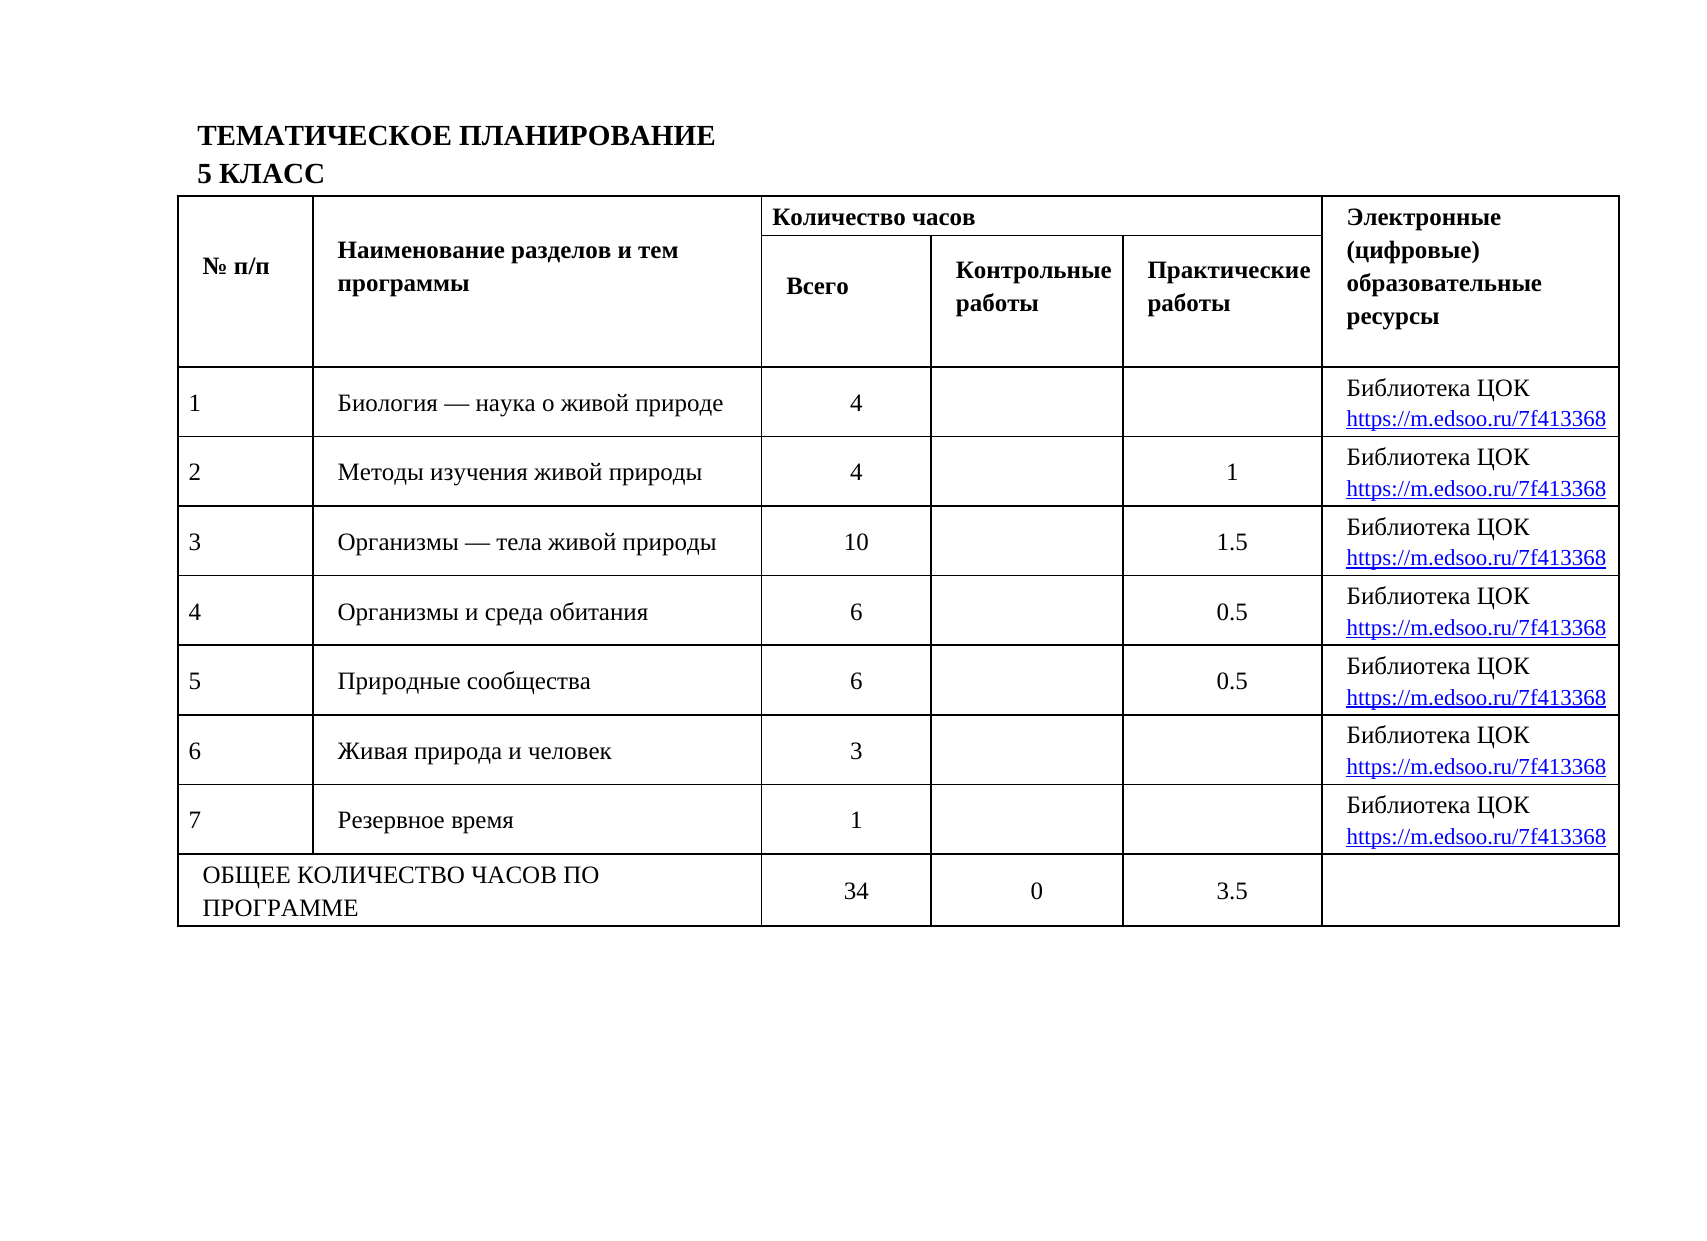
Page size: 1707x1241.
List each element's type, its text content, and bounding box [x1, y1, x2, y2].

text 5 КЛАСС [190, 157, 1618, 190]
table_cell 6 [762, 646, 930, 714]
table_cell Библиотека ЦОК https://m.edsoo.ru/7f413368 [1323, 716, 1618, 783]
table_cell Практические работы [1124, 236, 1321, 366]
table_cell Резервное время [314, 785, 761, 853]
table_cell [932, 437, 1122, 505]
table_cell 4 [762, 368, 930, 436]
table_cell 1 [1124, 437, 1321, 505]
table_cell 5 [179, 646, 312, 714]
table_cell [1124, 716, 1321, 783]
table_cell Всего [762, 236, 930, 366]
table_cell Организмы и среда обитания [314, 576, 761, 644]
table_cell 4 [762, 437, 930, 505]
table_cell ОБЩЕЕ КОЛИЧЕСТВО ЧАСОВ ПО ПРОГРАММЕ [179, 855, 761, 925]
table_cell Биология — наука о живой природе [314, 368, 761, 436]
table_header Наименование разделов и тем программы [314, 197, 761, 366]
table_header Количество часов [762, 197, 1321, 234]
table_cell 7 [179, 785, 312, 853]
table_cell [932, 785, 1122, 853]
table_cell 4 [179, 576, 312, 644]
table_cell 1.5 [1124, 507, 1321, 575]
table_cell Контрольные работы [932, 236, 1122, 366]
table_cell [1323, 855, 1618, 925]
table_cell Библиотека ЦОК https://m.edsoo.ru/7f413368 [1323, 437, 1618, 505]
table_cell 6 [762, 576, 930, 644]
table_cell 3 [179, 507, 312, 575]
table_cell 1 [762, 785, 930, 853]
table_cell Библиотека ЦОК https://m.edsoo.ru/7f413368 [1323, 785, 1618, 853]
table_cell [932, 716, 1122, 783]
table_cell Библиотека ЦОК https://m.edsoo.ru/7f413368 [1323, 646, 1618, 714]
table_cell [1124, 785, 1321, 853]
table_cell [1124, 368, 1321, 436]
table_cell 1 [179, 368, 312, 436]
table_cell 2 [179, 437, 312, 505]
table_cell [932, 576, 1122, 644]
table_cell Библиотека ЦОК https://m.edsoo.ru/7f413368 [1323, 507, 1618, 575]
table_cell [932, 507, 1122, 575]
table_cell 6 [179, 716, 312, 783]
table_cell Библиотека ЦОК https://m.edsoo.ru/7f413368 [1323, 368, 1618, 436]
table_cell Методы изучения живой природы [314, 437, 761, 505]
table_cell 0.5 [1124, 576, 1321, 644]
text ТЕМАТИЧЕСКОЕ ПЛАНИРОВАНИЕ [190, 118, 1618, 152]
table_cell 0 [932, 855, 1122, 925]
table_cell 10 [762, 507, 930, 575]
table_cell 0.5 [1124, 646, 1321, 714]
table_cell Живая природа и человек [314, 716, 761, 783]
table_cell Организмы — тела живой природы [314, 507, 761, 575]
table_cell 3.5 [1124, 855, 1321, 925]
table_header № п/п [179, 197, 312, 366]
table_cell 3 [762, 716, 930, 783]
table_cell [932, 368, 1122, 436]
table_cell 34 [762, 855, 930, 925]
table_cell [932, 646, 1122, 714]
table_cell Библиотека ЦОК https://m.edsoo.ru/7f413368 [1323, 576, 1618, 644]
table_header Электронные (цифровые) образовательные ресурсы [1323, 197, 1618, 366]
table_cell Природные сообщества [314, 646, 761, 714]
